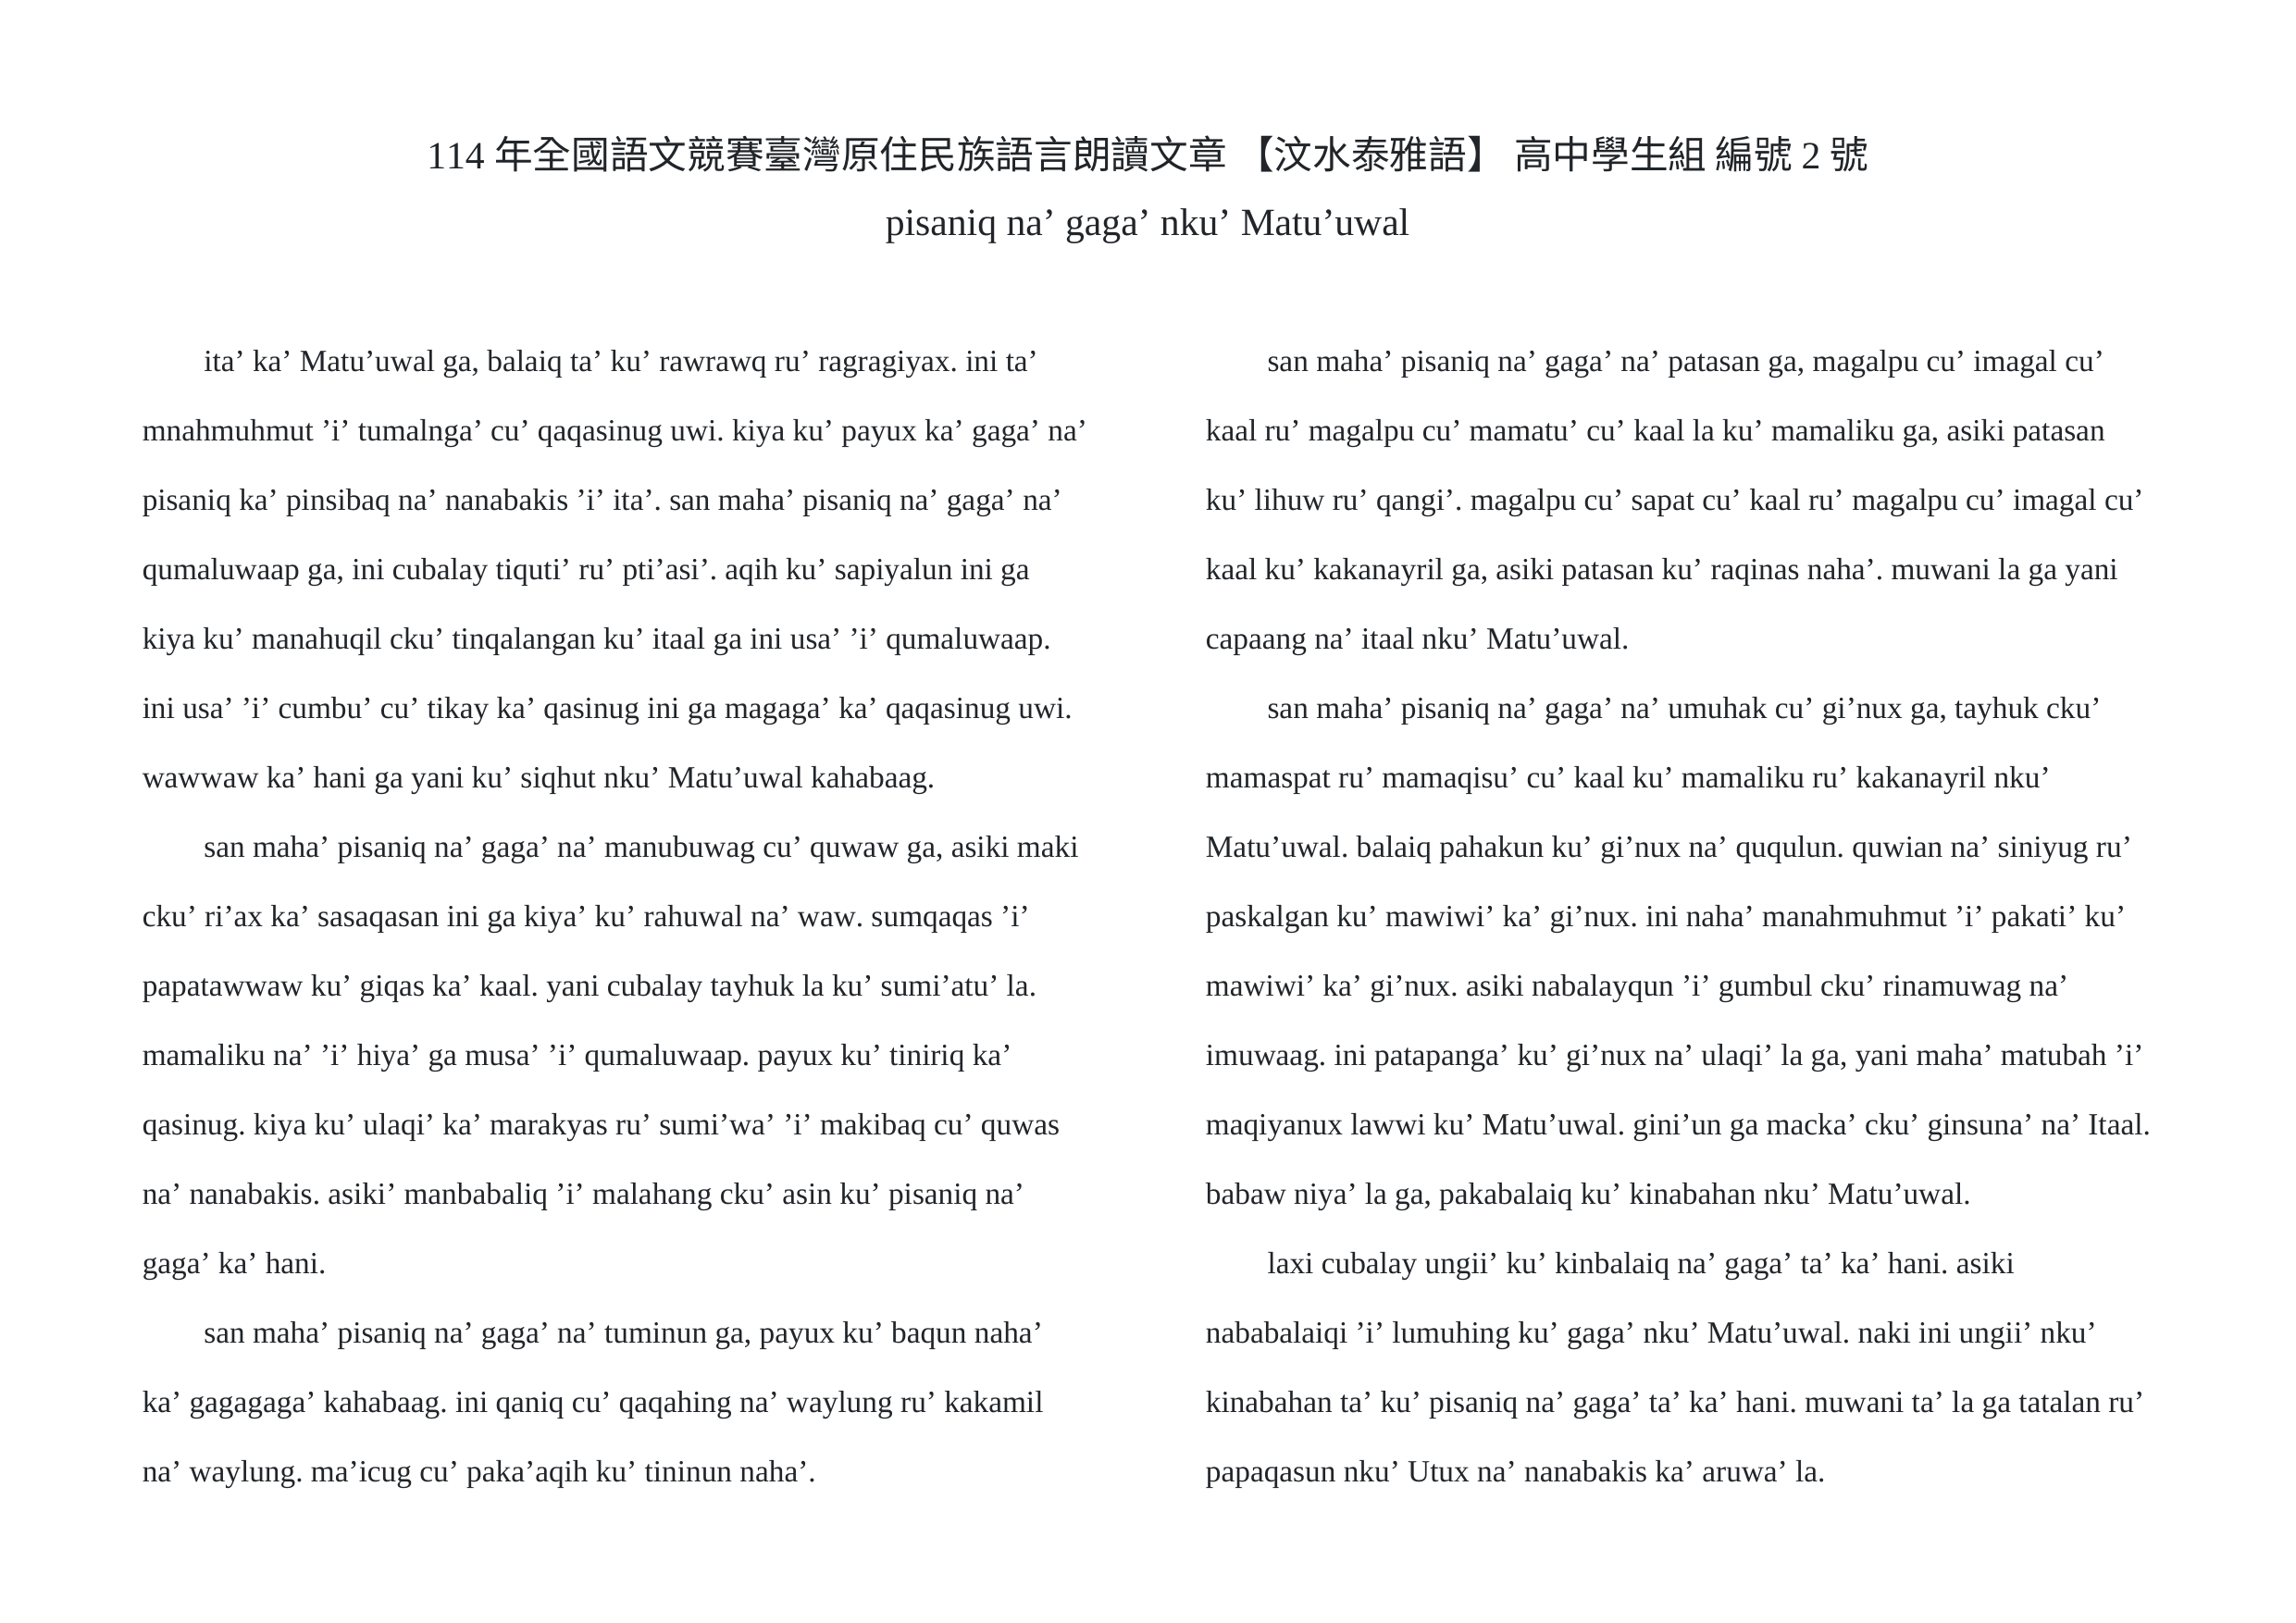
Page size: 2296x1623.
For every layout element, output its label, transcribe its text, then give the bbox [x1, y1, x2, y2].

text san maha’ pisaniq na’ gaga’ na’ tuminun ga, payux ku’ baqun naha’ ka’ gagagaga’ kahabaag. ini qaniq cu’ qaqahing na’ waylung ru’ kakamil na’ waylung. ma’icug cu’ paka’aqih ku’ tininun naha’. [142, 1297, 1090, 1505]
text pisaniq na’ gaga’ nku’ Matu’uwal [142, 187, 2153, 256]
text laxi cubalay ungii’ ku’ kinbalaiq na’ gaga’ ta’ ka’ hani. asiki nababalaiqi ’i’ lumuhing ku’ gaga’ nku’ Matu’uwal. naki ini ungii’ nku’ kinabahan ta’ ku’ pisaniq na’ gaga’ ta’ ka’ hani. muwani ta’ la ga tatalan ru’ papaqasun nku’ Utux na’ nanabakis ka’ aruwa’ la. [1206, 1228, 2153, 1505]
text san maha’ pisaniq na’ gaga’ na’ umuhak cu’ gi’nux ga, tayhuk cku’ mamaspat ru’ mamaqisu’ cu’ kaal ku’ mamaliku ru’ kakanayril nku’ Matu’uwal. balaiq pahakun ku’ gi’nux na’ ququlun. quwian na’ siniyug ru’ paskalgan ku’ mawiwi’ ka’ gi’nux. ini naha’ manahmuhmut ’i’ pakati’ ku’ mawiwi’ ka’ gi’nux. asiki nabalayqun ’i’ gumbul cku’ rinamuwag na’ imuwaag. ini patapanga’ ku’ gi’nux na’ ulaqi’ la ga, yani maha’ matubah ’i’ maqiyanux lawwi ku’ Matu’uwal. gini’un ga macka’ cku’ ginsuna’ na’ Itaal. babaw niya’ la ga, pakabalaiq ku’ kinabahan nku’ Matu’uwal. [1206, 673, 2153, 1228]
text san maha’ pisaniq na’ gaga’ na’ manubuwag cu’ quwaw ga, asiki maki cku’ ri’ax ka’ sasaqasan ini ga kiya’ ku’ rahuwal na’ waw. sumqaqas ’i’ papatawwaw ku’ giqas ka’ kaal. yani cubalay tayhuk la ku’ sumi’atu’ la. mamaliku na’ ’i’ hiya’ ga musa’ ’i’ qumaluwaap. payux ku’ tiniriq ka’ qasinug. kiya ku’ ulaqi’ ka’ marakyas ru’ sumi’wa’ ’i’ makibaq cu’ quwas na’ nanabakis. asiki’ manbabaliq ’i’ malahang cku’ asin ku’ pisaniq na’ gaga’ ka’ hani. [142, 812, 1090, 1297]
text ita’ ka’ Matu’uwal ga, balaiq ta’ ku’ rawrawq ru’ ragragiyax. ini ta’ mnahmuhmut ’i’ tumalnga’ cu’ qaqasinug uwi. kiya ku’ payux ka’ gaga’ na’ pisaniq ka’ pinsibaq na’ nanabakis ’i’ ita’. san maha’ pisaniq na’ gaga’ na’ qumaluwaap ga, ini cubalay tiquti’ ru’ pti’asi’. aqih ku’ sapiyalun ini ga kiya ku’ manahuqil cku’ tinqalangan ku’ itaal ga ini usa’ ’i’ qumaluwaap. ini usa’ ’i’ cumbu’ cu’ tikay ka’ qasinug ini ga magaga’ ka’ qaqasinug uwi. wawwaw ka’ hani ga yani ku’ siqhut nku’ Matu’uwal kahabaag. [142, 326, 1090, 812]
text 114 年全國語文競賽臺灣原住民族語言朗讀文章 【汶水泰雅語】 高中學生組 編號 2 號 [142, 118, 2153, 187]
text san maha’ pisaniq na’ gaga’ na’ patasan ga, magalpu cu’ imagal cu’ kaal ru’ magalpu cu’ mamatu’ cu’ kaal la ku’ mamaliku ga, asiki patasan ku’ lihuw ru’ qangi’. magalpu cu’ sapat cu’ kaal ru’ magalpu cu’ imagal cu’ kaal ku’ kakanayril ga, asiki patasan ku’ raqinas naha’. muwani la ga yani capaang na’ itaal nku’ Matu’uwal. [1206, 326, 2153, 673]
